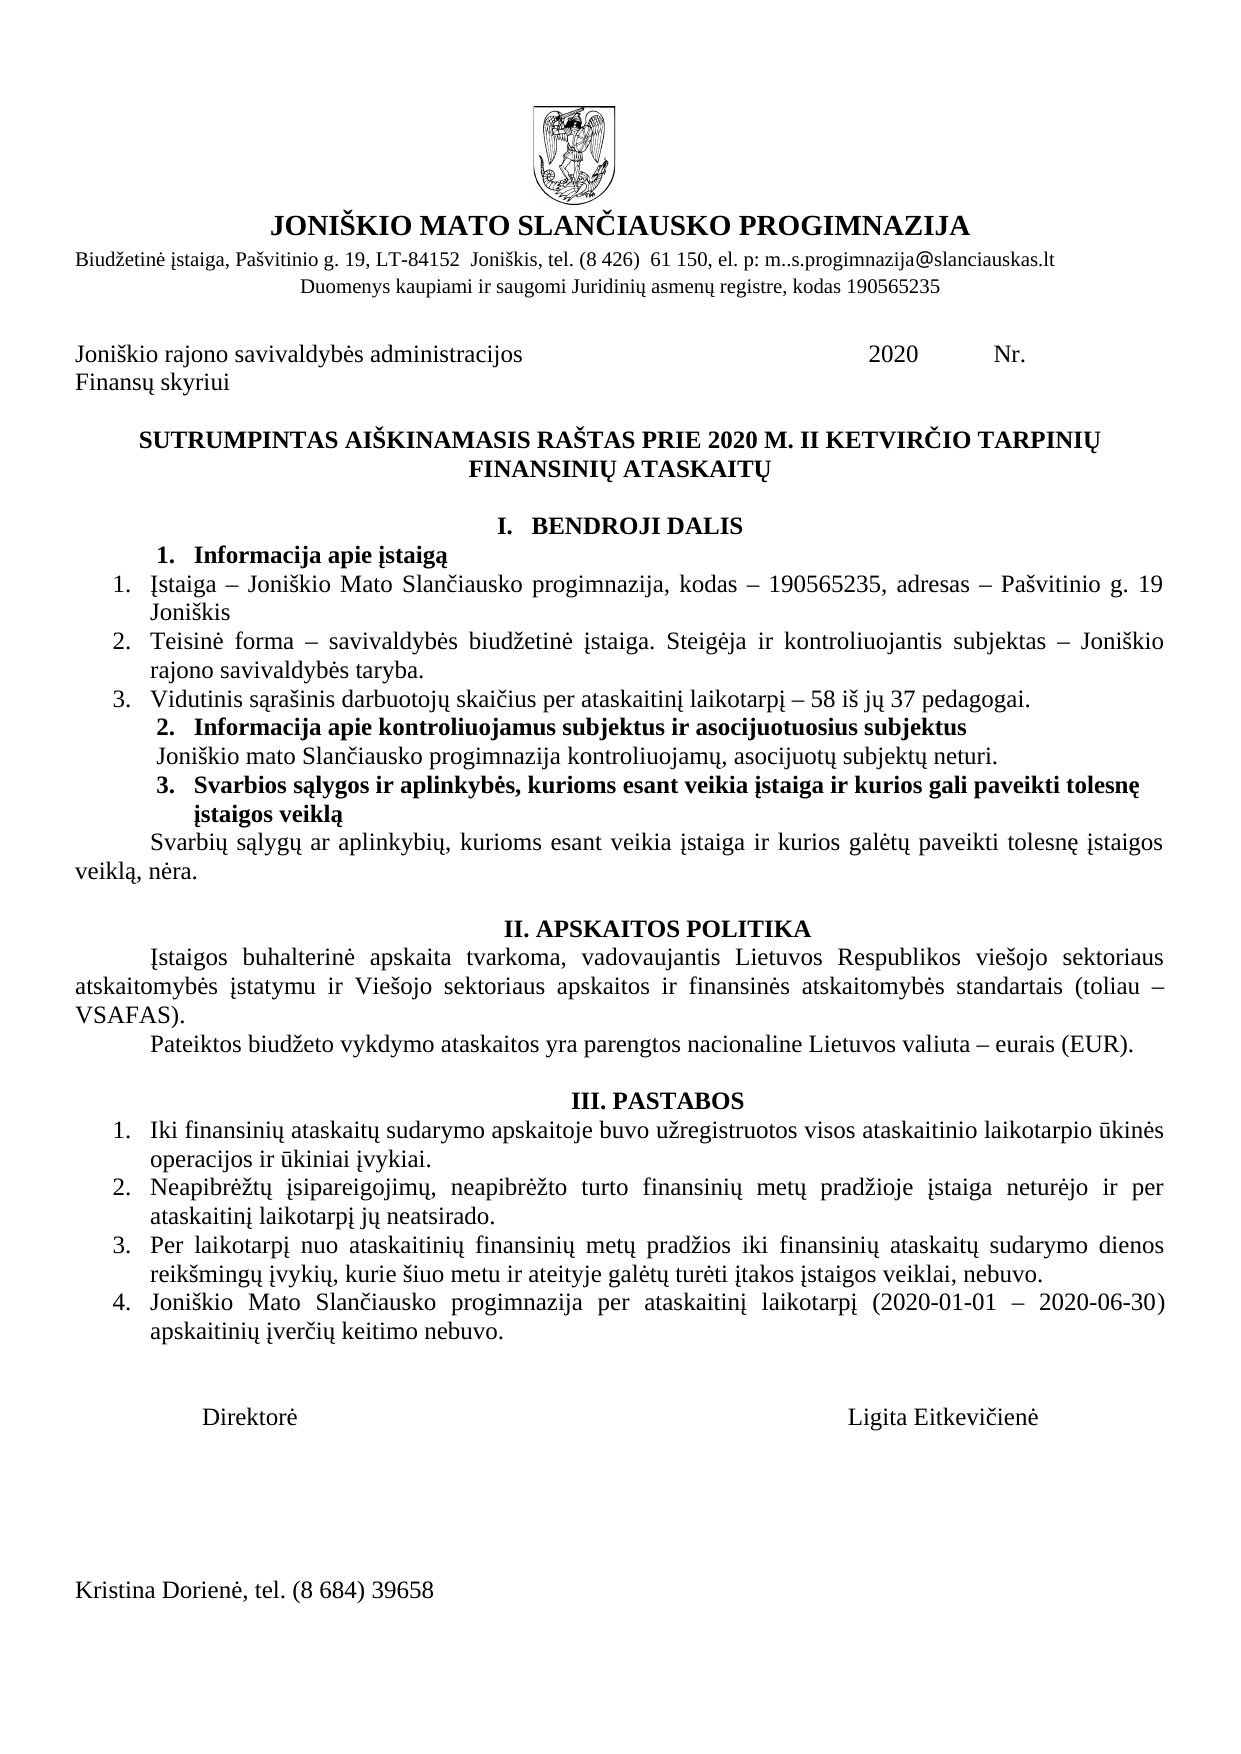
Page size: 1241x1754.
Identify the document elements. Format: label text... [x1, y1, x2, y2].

picture [533, 104, 616, 206]
text Įstaigos buhalterinė apskaita tvarkoma, vadovaujantis Lietuvos Respublikos viešojo sektoriaus atskaitomybės įstatymu ir Viešojo sektoriaus apskaitos ir finansinės atskaitomybės standartais (toliau – VSAFAS). [75, 942, 1165, 1029]
text Kristina Dorienė, tel. (8 684) 39658 [75, 1575, 1165, 1604]
text SUTRUMPINTAS AIŠKINAMASIS RAŠTAS PRIE 2020 M. II KETVIRČIO TARPINIŲ FINANSINIŲ ATASKAITŲ [75, 425, 1165, 482]
title Duomenys kaupiami ir saugomi Juridinių asmenų registre, kodas 190565235 [75, 274, 1165, 298]
list Joniškio Mato Slančiausko progimnazija per ataskaitinį laikotarpį (2020-01-01 – 2020-06-30) apskaitinių įverčių keitimo nebuvo. [112, 1287, 1165, 1345]
text I. BENDROJI DALIS [75, 511, 1165, 540]
list Teisinė forma – savivaldybės biudžetinė įstaiga. Steigėja ir kontroliuojantis subjektas – Joniškio rajono savivaldybės taryba. [112, 626, 1165, 684]
text Direktorė Ligita Eitkevičienė [75, 1402, 1165, 1431]
list Informacija apie kontroliuojamus subjektus ir asocijuotuosius subjektus [156, 712, 1165, 741]
text Joniškio rajono savivaldybės administracijos 2020 Nr. [75, 339, 1165, 367]
title Biudžetinė įstaiga, Pašvitinio g. 19, LT-84152 Joniškis, tel. (8 426) 61 150, el. p: m..s.progimnazija@slanciauskas.lt [75, 244, 1180, 272]
text II. APSKAITOS POLITIKA [75, 914, 1165, 942]
text Svarbių sąlygų ar aplinkybių, kurioms esant veikia įstaiga ir kurios galėtų paveikti tolesnę įstaigos veiklą, nėra. [75, 827, 1165, 885]
text III. PASTABOS [75, 1086, 1165, 1115]
list Informacija apie įstaigą [156, 540, 1165, 569]
title JONIŠKIO MATO SLANČIAUSKO PROGIMNAZIJA [75, 106, 1165, 242]
text Pateiktos biudžeto vykdymo ataskaitos yra parengtos nacionaline Lietuvos valiuta – eurais (EUR). [75, 1029, 1165, 1057]
text Finansų skyriui [75, 367, 1165, 396]
text Joniškio mato Slančiausko progimnazija kontroliuojamų, asocijuotų subjektų neturi. [75, 741, 1165, 770]
list Per laikotarpį nuo ataskaitinių finansinių metų pradžios iki finansinių ataskaitų sudarymo dienos reikšmingų įvykių, kurie šiuo metu ir ateityje galėtų turėti įtakos įstaigos veiklai, nebuvo. [112, 1230, 1165, 1287]
list Įstaiga – Joniškio Mato Slančiausko progimnazija, kodas – 190565235, adresas – Pašvitinio g. 19 Joniškis [112, 569, 1165, 626]
list Neapibrėžtų įsipareigojimų, neapibrėžto turto finansinių metų pradžioje įstaiga neturėjo ir per ataskaitinį laikotarpį jų neatsirado. [112, 1172, 1165, 1230]
list Svarbios sąlygos ir aplinkybės, kurioms esant veikia įstaiga ir kurios gali paveikti tolesnę įstaigos veiklą [156, 770, 1165, 827]
list Iki finansinių ataskaitų sudarymo apskaitoje buvo užregistruotos visos ataskaitinio laikotarpio ūkinės operacijos ir ūkiniai įvykiai. [112, 1115, 1165, 1172]
list Vidutinis sąrašinis darbuotojų skaičius per ataskaitinį laikotarpį – 58 iš jų 37 pedagogai. [112, 684, 1165, 712]
